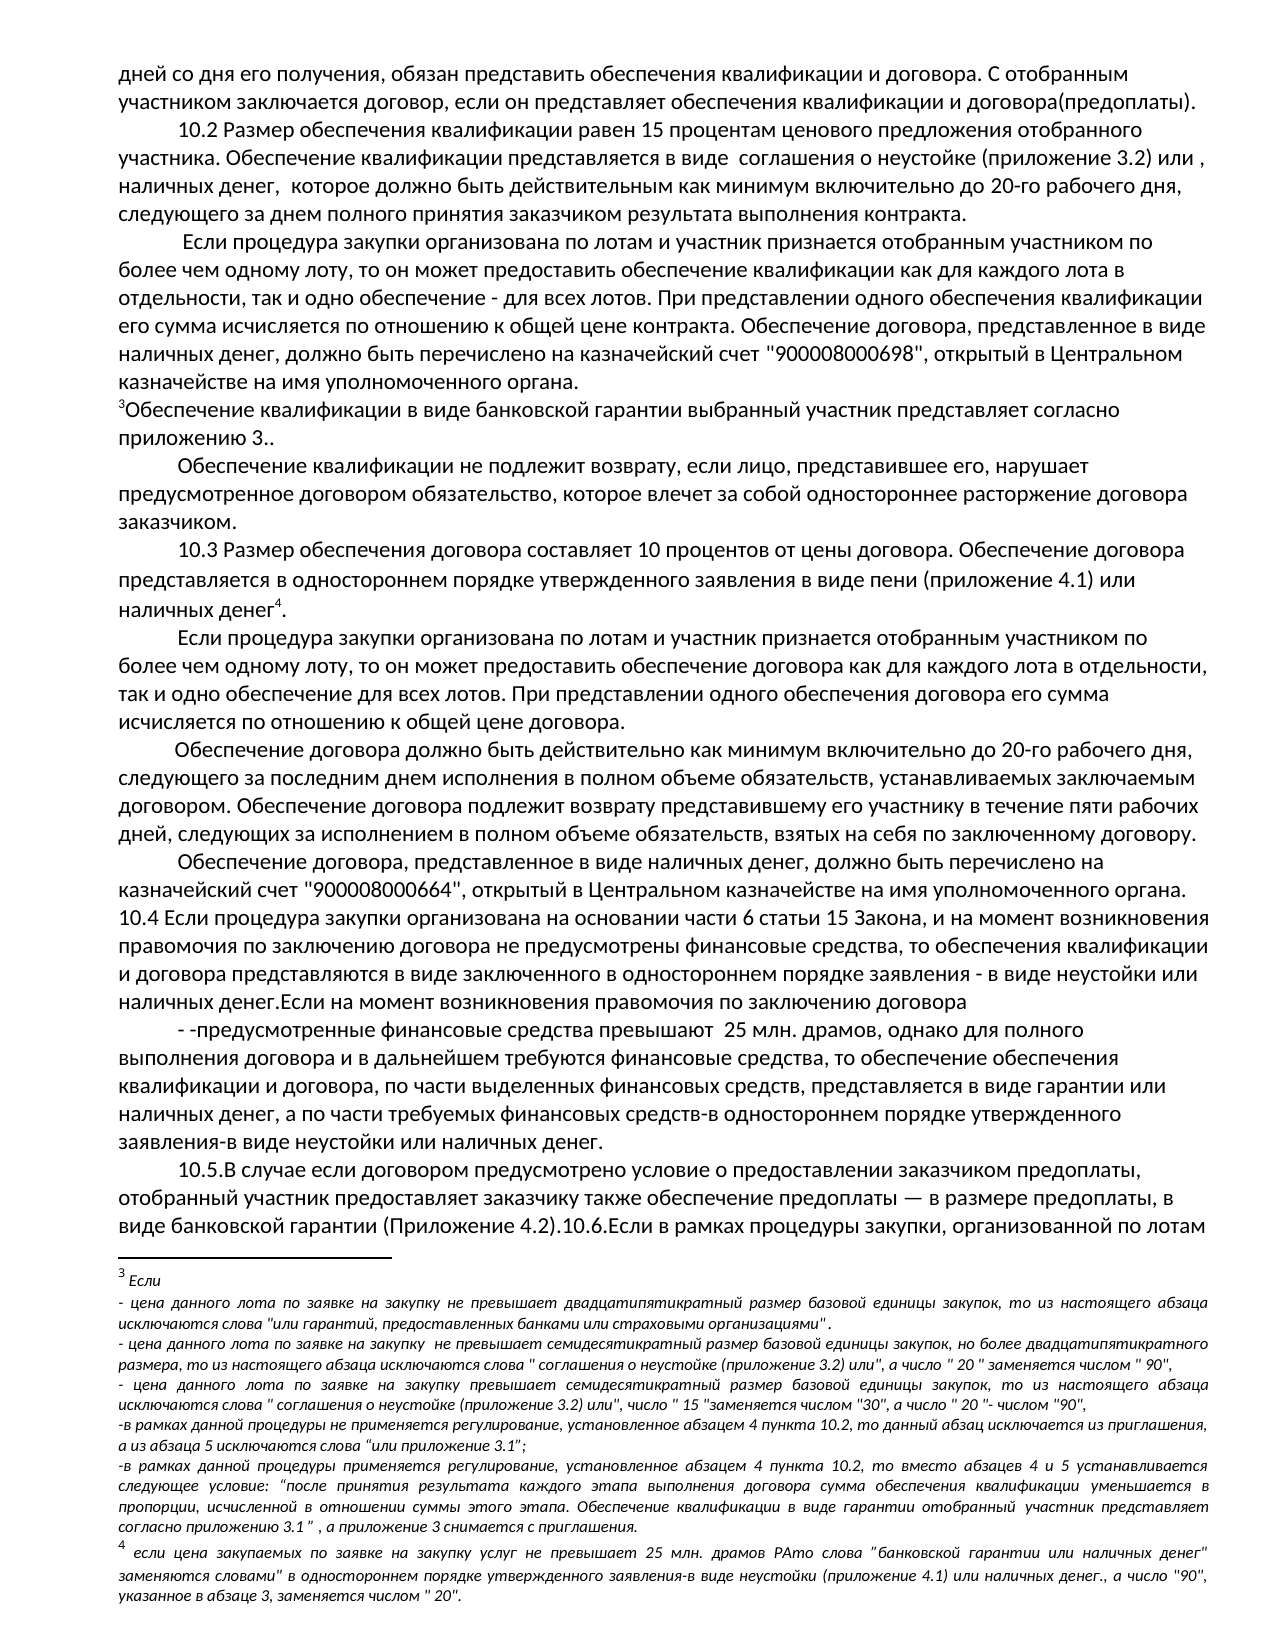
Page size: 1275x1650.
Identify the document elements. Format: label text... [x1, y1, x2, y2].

text 10.3 Размер обеспечения договора составляет 10 процентов от цены договора. Обеспечение договора представляется в одностороннем порядке утвержденного заявления в виде пени (приложение 4.1) или наличных денег. [118, 535, 1211, 623]
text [118, 59, 1211, 115]
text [118, 1155, 1211, 1239]
text Обеспечение квалификации не подлежит возврату, если лицо, представившее его, нарушает предусмотренное договором обязательство, которое влечет за собой одностороннее расторжение договора заказчиком. [118, 451, 1211, 535]
text - -предусмотренные финансовые средства превышают 25 млн. драмов, однако для полного выполнения договора и в дальнейшем требуются финансовые средства, то обеспечение обеспечения квалификации и договора, по части выделенных финансовых средств, представляется в виде гарантии или наличных денег, а по части требуемых финансовых средств-в одностороннем порядке утвержденного заявления-в виде неустойки или наличных денег. [118, 1015, 1211, 1155]
text Обеспечение договора, представленное в виде наличных денег, должно быть перечислено на казначейский счет "900008000664", открытый в Центральном казначействе на имя уполномоченного органа. [118, 847, 1211, 903]
text Если процедура закупки организована по лотам и участник признается отобранным участником по более чем одному лоту, то он может предоставить обеспечение договора как для каждого лота в отдельности, так и одно обеспечение для всех лотов. При представлении одного обеспечения договора его сумма исчисляется по отношению к общей цене договора. [118, 623, 1211, 735]
text Обеспечение договора должно быть действительно как минимум включительно до 20-го рабочего дня, следующего за последним днем исполнения в полном объеме обязательств, устанавливаемых заключаемым договором. Обеспечение договора подлежит возврату представившему его участнику в течение пяти рабочих дней, следующих за исполнением в полном объеме обязательств, взятых на себя по заключенному договору. [118, 735, 1211, 847]
text Если процедура закупки организована по лотам и участник признается отобранным участником по более чем одному лоту, то он может предоставить обеспечение квалификации как для каждого лота в отдельности, так и одно обеспечение - для всех лотов. При представлении одного обеспечения квалификации его сумма исчисляется по отношению к общей цене контракта. Обеспечение договора, представленное в виде наличных денег, должно быть перечислено на казначейский счет "900008000698", открытый в Центральном казначействе на имя уполномоченного органа. [118, 227, 1211, 395]
text Обеспечение квалификации в виде банковской гарантии выбранный участник представляет согласно приложению 3.. [118, 395, 1211, 451]
text 10.2 Размер обеспечения квалификации равен 15 процентам ценового предложения отобранного участника. Обеспечение квалификации представляется в виде соглашения о неустойке (приложение 3.2) или , наличных денег, которое должно быть действительным как минимум включительно до 20-го рабочего дня, следующего за днем полного принятия заказчиком результата выполнения контракта. [118, 115, 1211, 227]
text 10.4 Если процедура закупки организована на основании части 6 статьи 15 Закона, и на момент возникновения правомочия по заключению договора не предусмотрены финансовые средства, то обеспечения квалификации и договора представляются в виде заключенного в одностороннем порядке заявления - в виде неустойки или наличных денег.Если на момент возникновения правомочия по заключению договора [118, 903, 1211, 1015]
